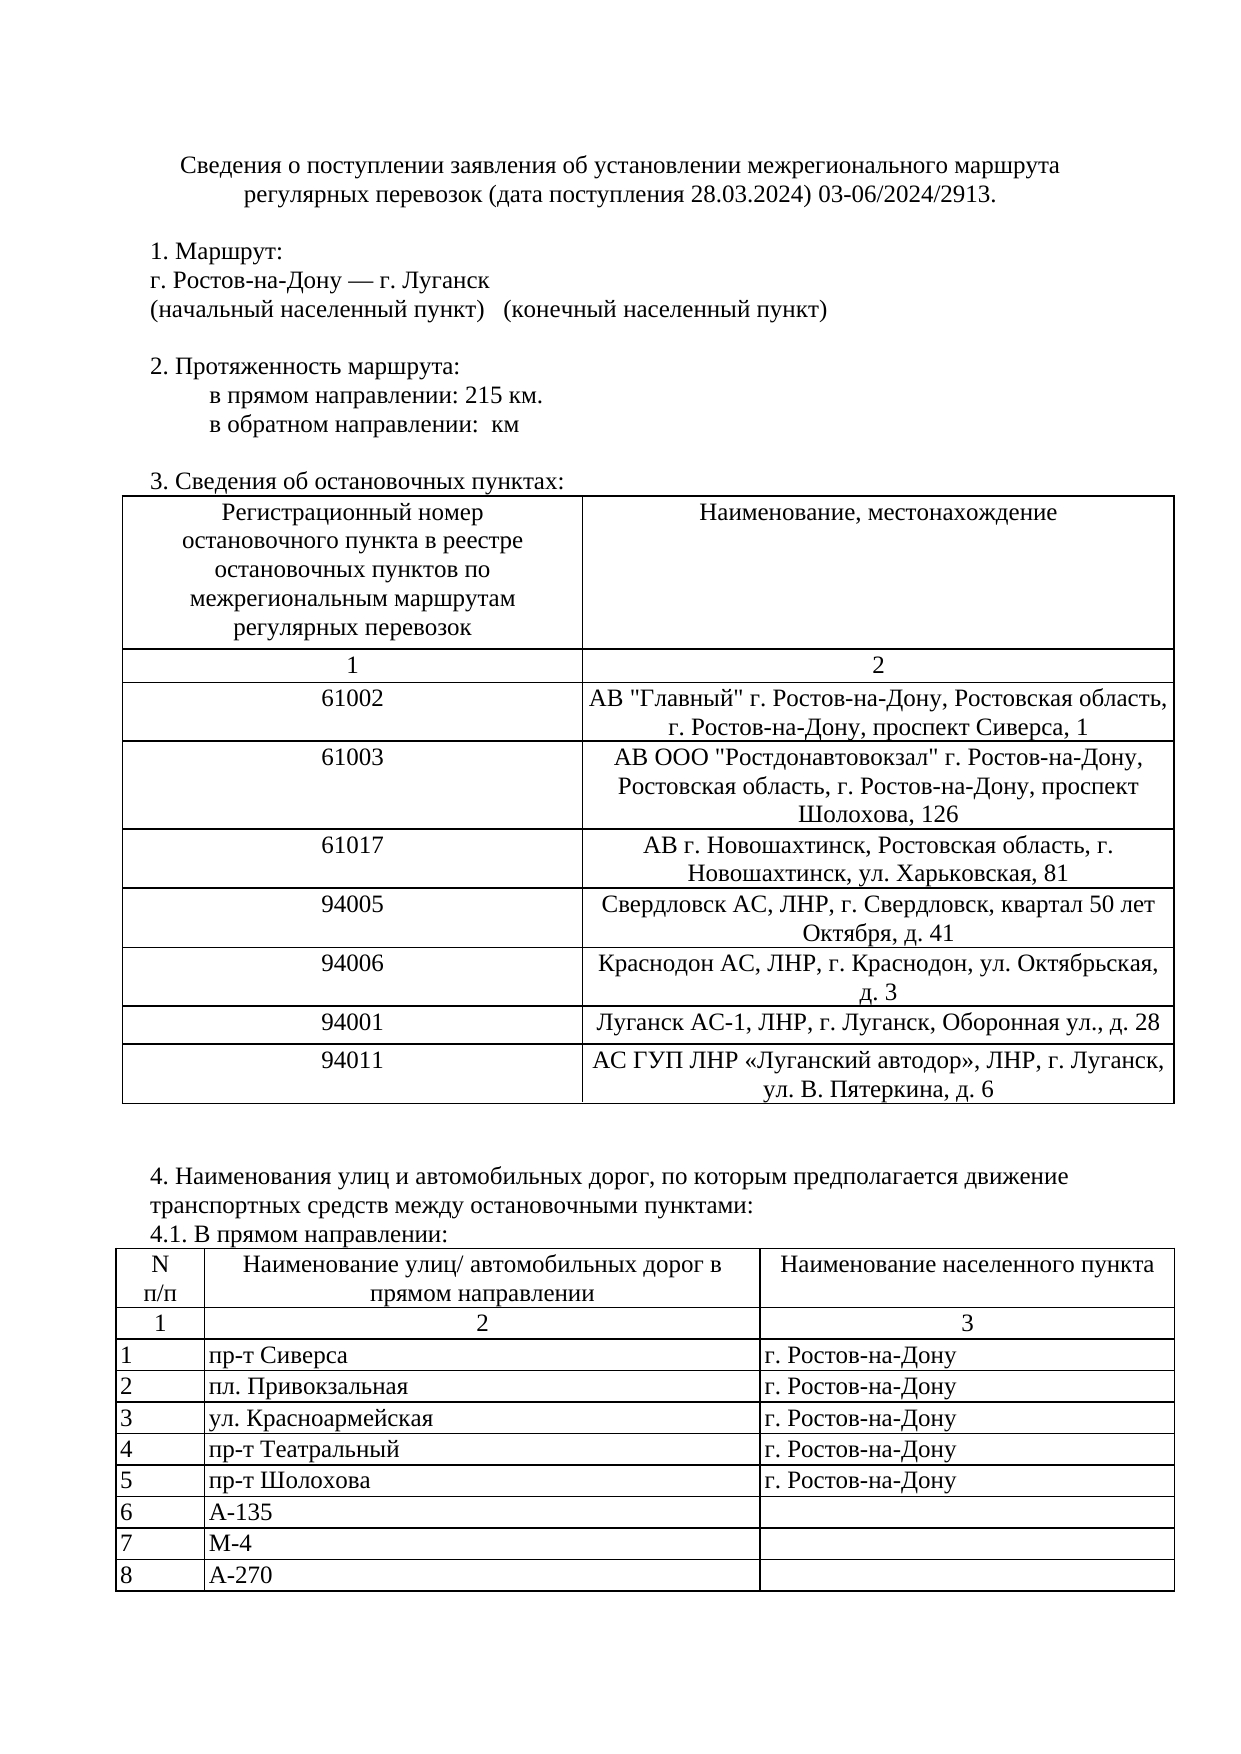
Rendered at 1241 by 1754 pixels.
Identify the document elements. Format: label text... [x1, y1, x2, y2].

table_cell 94006 [123, 948, 582, 1005]
table_cell 61002 [123, 683, 582, 740]
table_cell 2 [205, 1308, 759, 1338]
table_cell ул. Красноармейская [205, 1403, 759, 1433]
table_cell 61003 [123, 742, 582, 828]
table_cell 2 [583, 650, 1173, 681]
table_cell АВ г. Новошахтинск, Ростовская область, г. Новошахтинск, ул. Харьковская, 81 [583, 830, 1173, 887]
table_header Наименование, местонахождение [583, 497, 1173, 648]
table_cell АВ "Главный" г. Ростов-на-Дону, Ростовская область, г. Ростов-на-Дону, проспект Сиверса, 1 [583, 683, 1173, 740]
table_cell 94011 [123, 1045, 582, 1102]
table_header Регистрационный номер остановочного пункта в реестре остановочных пунктов по межрегиональным маршрутам регулярных перевозок [123, 497, 582, 648]
table_cell АС ГУП ЛНР «Луганский автодор», ЛНР, г. Луганск, ул. В. Пятеркина, д. 6 [583, 1045, 1173, 1102]
table_cell 1 [117, 1340, 204, 1370]
table_cell 3 [761, 1308, 1174, 1338]
table_cell пр-т Шолохова [205, 1466, 759, 1496]
table_cell [761, 1497, 1174, 1527]
table_cell АВ ООО "Ростдонавтовокзал" г. Ростов-на-Дону, Ростовская область, г. Ростов-на-Дону, проспект Шолохова, 126 [583, 742, 1173, 828]
table_cell 94005 [123, 889, 582, 946]
table_cell [761, 1560, 1174, 1590]
text в прямом направлении: 215 км. [150, 380, 1090, 409]
text 4.1. В прямом направлении: [150, 1219, 1090, 1248]
table_cell г. Ростов-на-Дону [761, 1403, 1174, 1433]
table_cell 94001 [123, 1007, 582, 1043]
text в обратном направлении: км [150, 409, 1090, 437]
table_cell Свердловск АС, ЛНР, г. Свердловск, квартал 50 лет Октября, д. 41 [583, 889, 1173, 946]
table_cell 2 [117, 1371, 204, 1401]
text (начальный населенный пункт) (конечный населенный пункт) [150, 294, 1090, 322]
text 3. Сведения об остановочных пунктах: [150, 466, 1090, 495]
table_cell А-270 [205, 1560, 759, 1590]
table_header Наименование населенного пункта [761, 1249, 1174, 1307]
table_cell 7 [117, 1529, 204, 1558]
table_cell 1 [123, 650, 582, 681]
table_cell А-135 [205, 1497, 759, 1527]
text 2. Протяженность маршрута: [150, 351, 1090, 380]
table_cell Краснодон АС, ЛНР, г. Краснодон, ул. Октябрьская, д. 3 [583, 948, 1173, 1005]
table_cell 4 [117, 1434, 204, 1464]
table_cell 3 [117, 1403, 204, 1433]
table_cell пл. Привокзальная [205, 1371, 759, 1401]
table_cell Луганск АС-1, ЛНР, г. Луганск, Оборонная ул., д. 28 [583, 1007, 1173, 1043]
table_cell пр-т Сиверса [205, 1340, 759, 1370]
text 1. Маршрут: [150, 236, 1090, 265]
table_cell пр-т Театральный [205, 1434, 759, 1464]
table_cell г. Ростов-на-Дону [761, 1466, 1174, 1496]
table_cell 61017 [123, 830, 582, 887]
table_cell М-4 [205, 1529, 759, 1558]
table_cell 8 [117, 1560, 204, 1590]
text г. Ростов-на-Дону — г. Луганск [150, 265, 1090, 294]
table_header N п/п [117, 1249, 204, 1307]
table_cell 6 [117, 1497, 204, 1527]
table_cell [761, 1529, 1174, 1558]
table_cell г. Ростов-на-Дону [761, 1340, 1174, 1370]
text Сведения о поступлении заявления об установлении межрегионального маршрута регулярных перевозок (дата поступления 28.03.2024) 03-06/2024/2913. [150, 150, 1090, 207]
table_cell 1 [117, 1308, 204, 1338]
table_cell г. Ростов-на-Дону [761, 1434, 1174, 1464]
table_cell 5 [117, 1466, 204, 1496]
table_cell г. Ростов-на-Дону [761, 1371, 1174, 1401]
table_header Наименование улиц/ автомобильных дорог в прямом направлении [205, 1249, 759, 1307]
text 4. Наименования улиц и автомобильных дорог, по которым предполагается движение транспортных средств между остановочными пунктами: [150, 1161, 1090, 1219]
